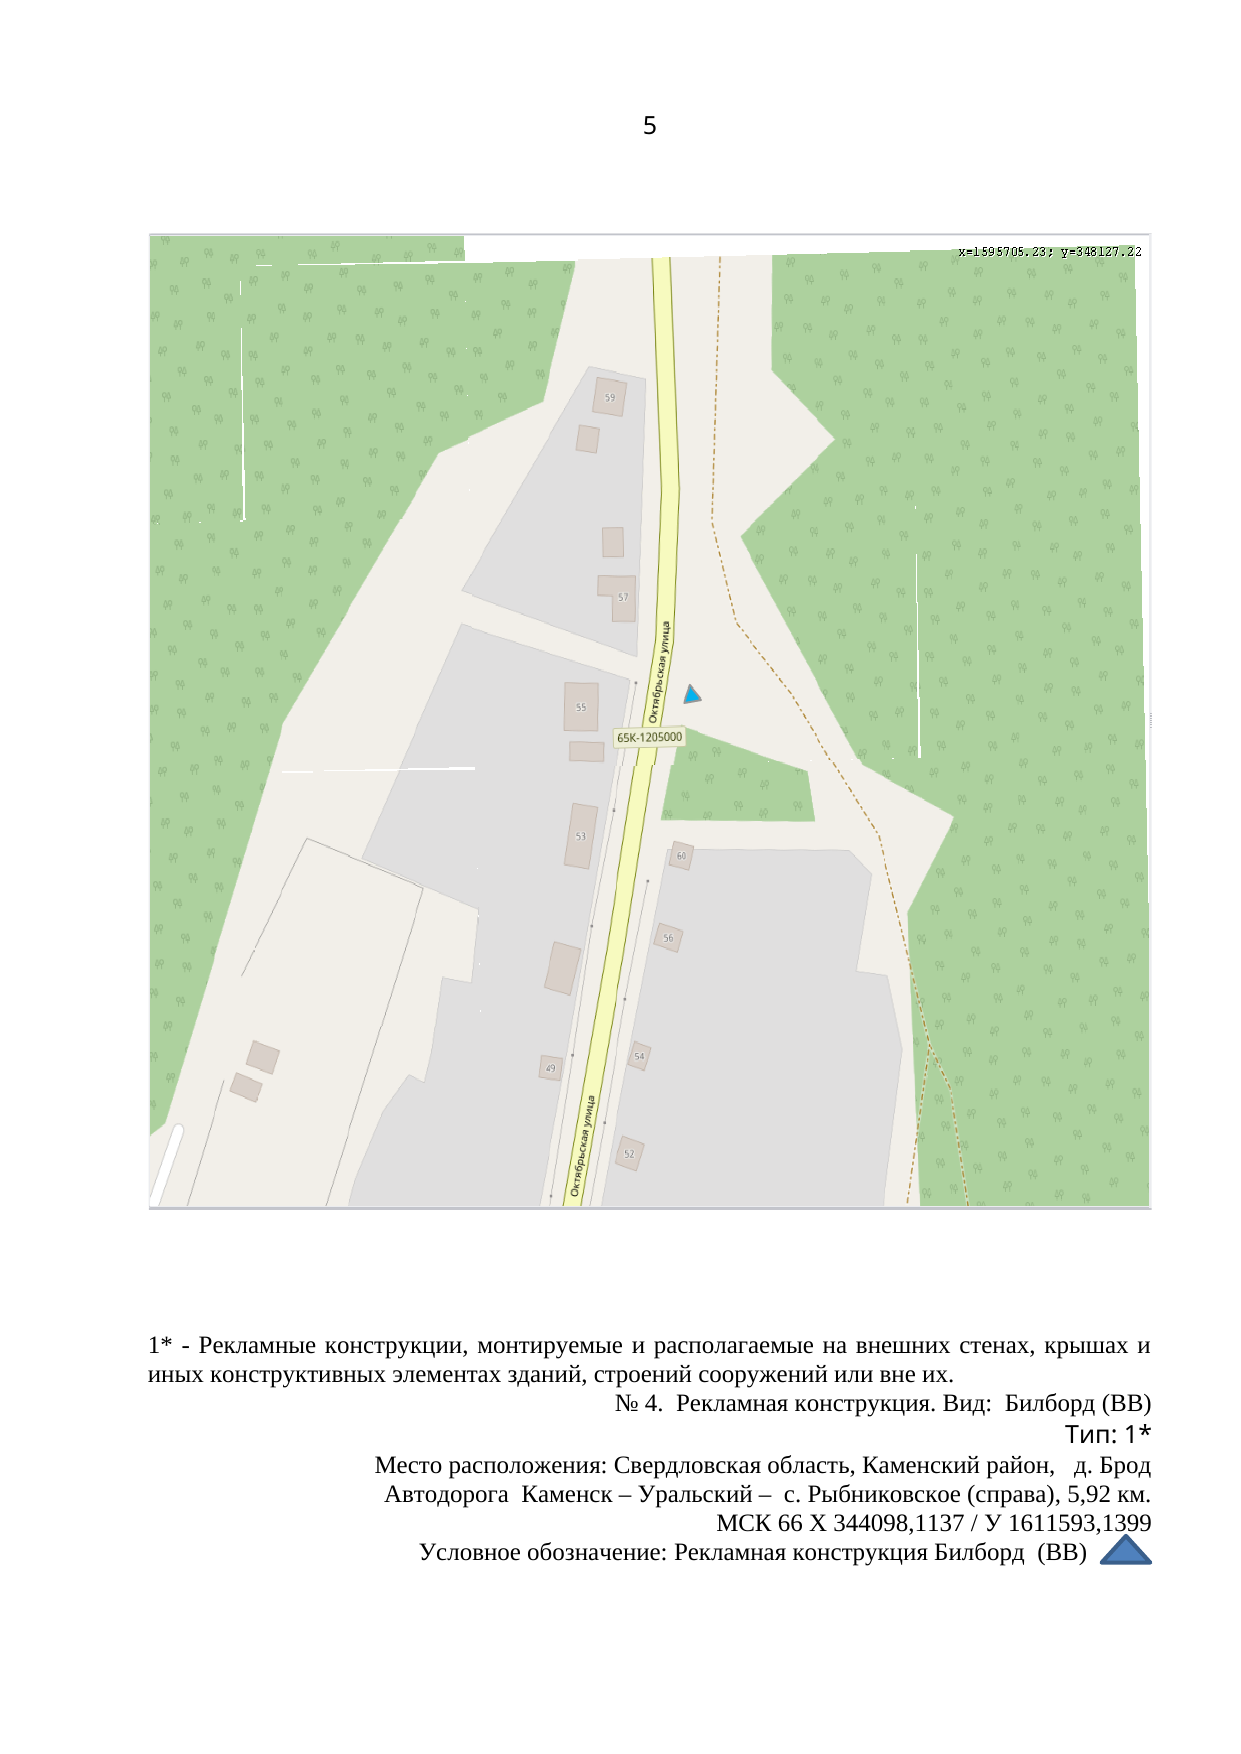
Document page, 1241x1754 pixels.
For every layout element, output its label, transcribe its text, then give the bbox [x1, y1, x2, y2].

picture [148, 233, 1152, 1210]
text Тип: 1* [148, 1417, 1152, 1451]
text МСК 66 Х 344098,1137 / У 1611593,1399 [148, 1508, 1152, 1537]
text 1* - Рекламные конструкции, монтируемые и располагаемые на внешних стенах, крышах и иных конструктивных элементах зданий, строений сооружений или вне их. [148, 1330, 1152, 1388]
text Место расположения: Свердловская область, Каменский район, д. Брод [148, 1451, 1152, 1479]
text № 4. Рекламная конструкция. Вид: Билборд (ВВ) [148, 1388, 1152, 1417]
text Автодорога Каменск – Уральский – с. Рыбниковское (справа), 5,92 км. [148, 1479, 1152, 1508]
text Условное обозначение: Рекламная конструкция Билборд (ВВ) [148, 1537, 1152, 1566]
